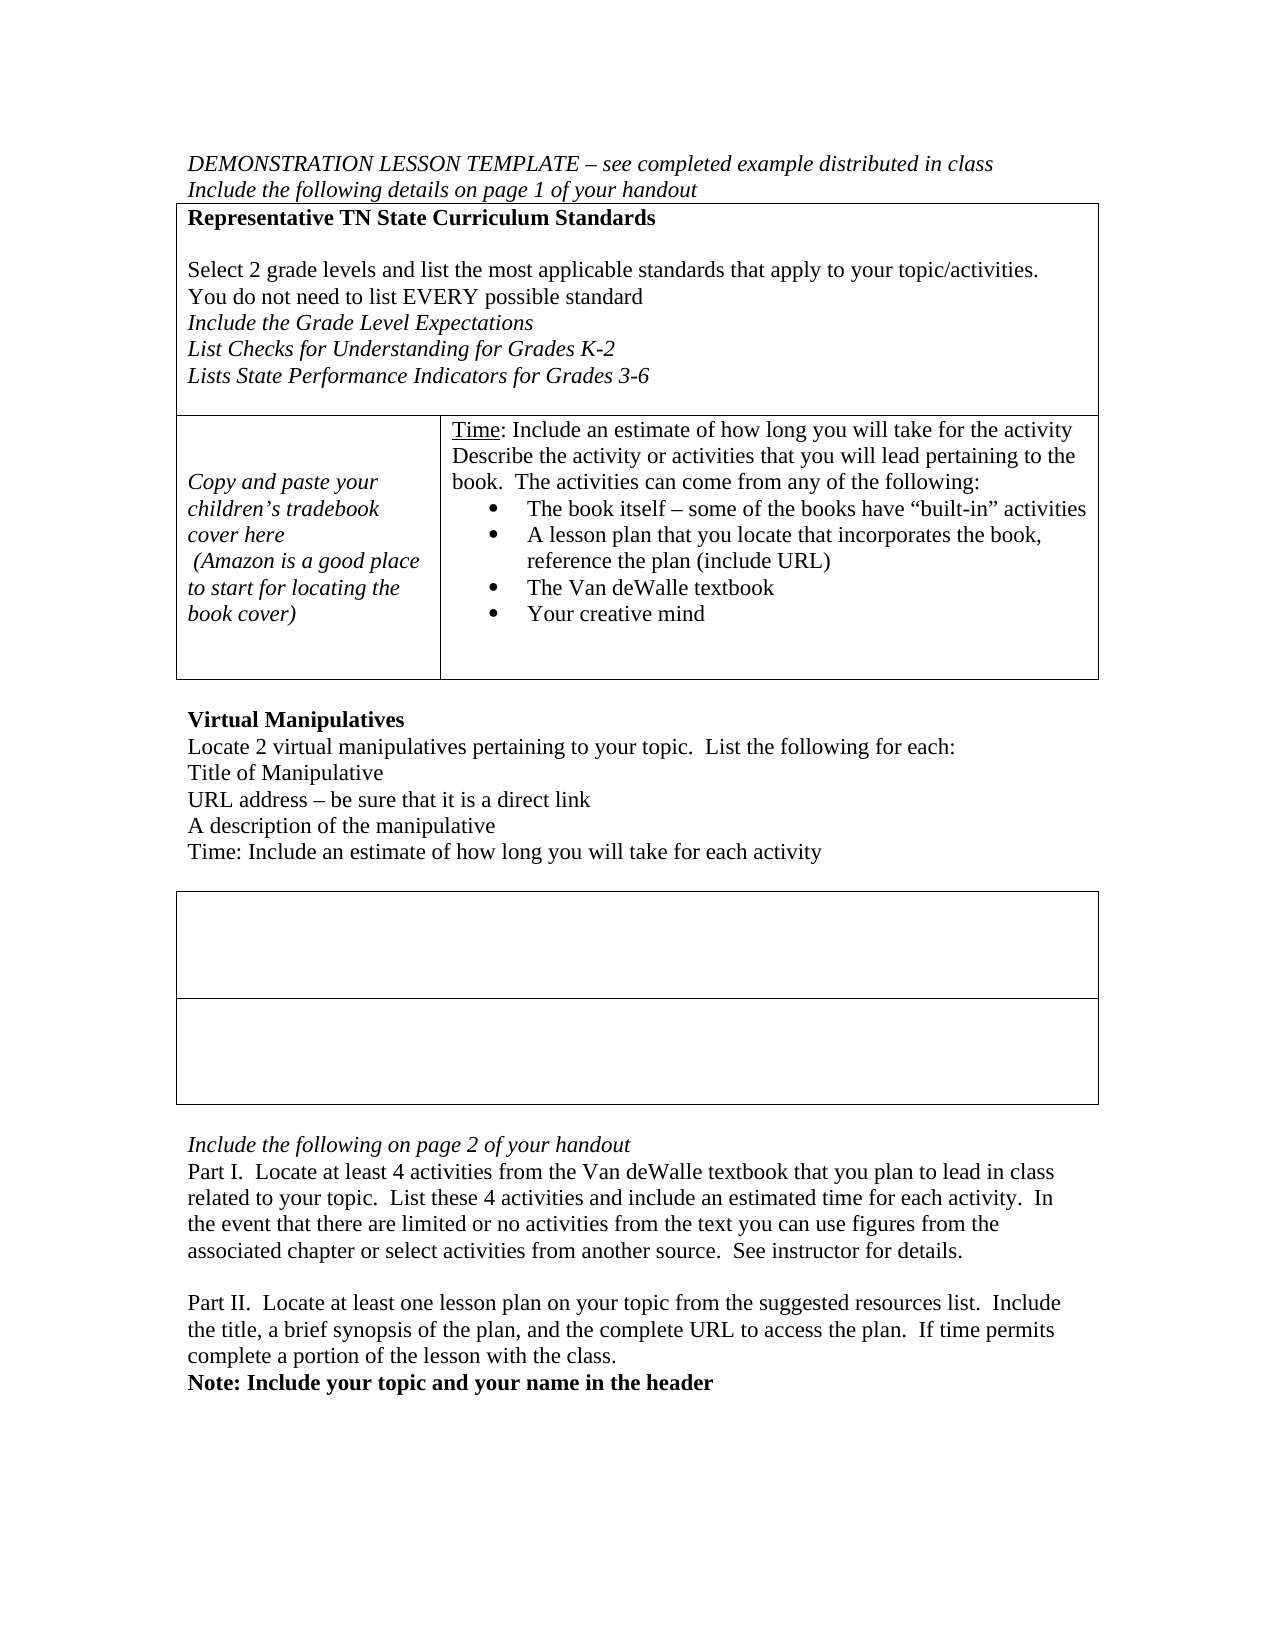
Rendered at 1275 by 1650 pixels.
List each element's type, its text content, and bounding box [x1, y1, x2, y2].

table_cell Copy and paste your children’s tradebook cover here (Amazon is a good place to start for locating the book cover) [177, 416, 440, 679]
text Include the following on page 2 of your handout [187, 1131, 1087, 1158]
table_header [177, 892, 1098, 997]
text Virtual Manipulatives [187, 707, 1087, 733]
text Title of Manipulative [187, 759, 1087, 786]
text Include the following details on page 1 of your handout [187, 176, 1087, 203]
table_header Representative TN State Curriculum Standards Select 2 grade levels and list the most applicable standards that apply to your topic/activities. You do not need to list EVERY possible standard Include the Grade Level Expectations List Checks for Understanding for Grades K-2 Lists State Performance Indicators for Grades 3-6 [177, 204, 1098, 414]
text Part I. Locate at least 4 activities from the Van deWalle textbook that you plan to lead in class related to your topic. List these 4 activities and include an estimated time for each activity. In the event that there are limited or no activities from the text you can use figures from the associated chapter or select activities from another source. See instructor for details. [187, 1158, 1087, 1263]
table_cell [177, 999, 1098, 1104]
text Locate 2 virtual manipulatives pertaining to your topic. List the following for each: [187, 733, 1087, 759]
text Part II. Locate at least one lesson plan on your topic from the suggested resources list. Include the title, a brief synopsis of the plan, and the complete URL to access the plan. If time permits complete a portion of the lesson with the class. [187, 1289, 1087, 1368]
text Note: Include your topic and your name in the header [187, 1368, 1087, 1395]
text Time: Include an estimate of how long you will take for each activity [187, 838, 1087, 865]
text Demonstration Lesson Template – see completed example distributed in class [187, 150, 1087, 176]
text A description of the manipulative [187, 812, 1087, 838]
text URL address – be sure that it is a direct link [187, 786, 1087, 812]
table_cell Time: Include an estimate of how long you will take for the activity Describe the activity or activities that you will lead pertaining to the book. The activities can come from any of the following: The book itself – some of the books have “built-in” activities A lesson plan that you locate that incorporates the book, reference the plan (include URL) The Van deWalle textbook Your creative mind [441, 416, 1098, 679]
